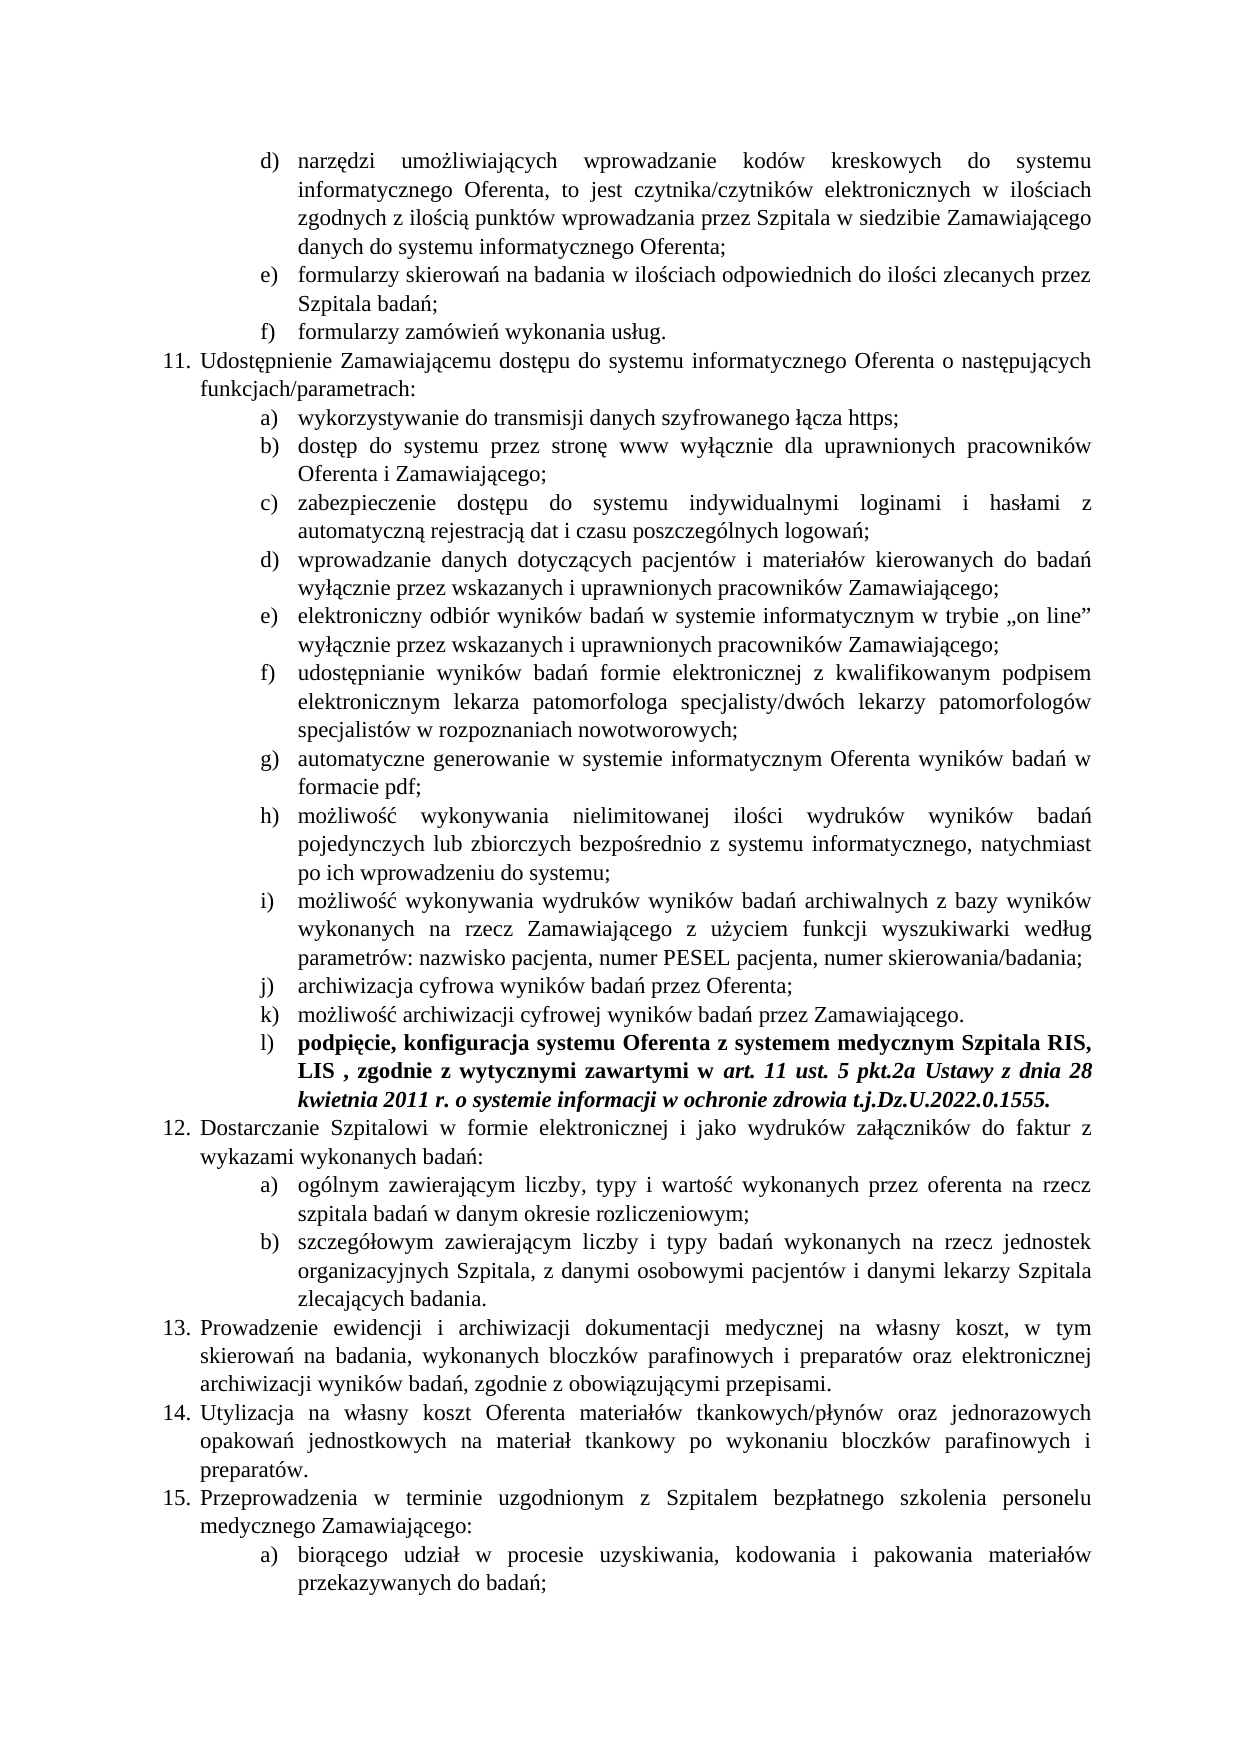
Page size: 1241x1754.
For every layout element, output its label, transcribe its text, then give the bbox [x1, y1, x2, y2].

list Udostępnienie Zamawiającemu dostępu do systemu informatycznego Oferenta o następujących funkcjach/parametrach: [162, 347, 1093, 401]
list biorącego udział w procesie uzyskiwania, kodowania i pakowania materiałów przekazywanych do badań; [260, 1541, 1093, 1596]
list Utylizacja na własny koszt Oferenta materiałów tkankowych/płynów oraz jednorazowych opakowań jednostkowych na materiał tkankowy po wykonaniu bloczków parafinowych i preparatów. [162, 1399, 1093, 1482]
list możliwość wykonywania wydruków wyników badań archiwalnych z bazy wyników wykonanych na rzecz Zamawiającego z użyciem funkcji wyszukiwarki według parametrów: nazwisko pacjenta, numer PESEL pacjenta, numer skierowania/badania; [260, 887, 1093, 970]
list Dostarczanie Szpitalowi w formie elektronicznej i jako wydruków załączników do faktur z wykazami wykonanych badań: [162, 1114, 1093, 1169]
list formularzy skierowań na badania w ilościach odpowiednich do ilości zlecanych przez Szpitala badań; [260, 261, 1093, 316]
list ogólnym zawierającym liczby, typy i wartość wykonanych przez oferenta na rzecz szpitala badań w danym okresie rozliczeniowym; [260, 1171, 1093, 1226]
list udostępnianie wyników badań formie elektronicznej z kwalifikowanym podpisem elektronicznym lekarza patomorfologa specjalisty/dwóch lekarzy patomorfologów specjalistów w rozpoznaniach nowotworowych; [260, 659, 1093, 743]
list wprowadzanie danych dotyczących pacjentów i materiałów kierowanych do badań wyłącznie przez wskazanych i uprawnionych pracowników Zamawiającego; [260, 546, 1093, 601]
list formularzy zamówień wykonania usług. [260, 318, 1093, 344]
list archiwizacja cyfrowa wyników badań przez Oferenta; [260, 972, 1093, 999]
list szczegółowym zawierającym liczby i typy badań wykonanych na rzecz jednostek organizacyjnych Szpitala, z danymi osobowymi pacjentów i danymi lekarzy Szpitala zlecających badania. [260, 1228, 1093, 1311]
list automatyczne generowanie w systemie informatycznym Oferenta wyników badań w formacie pdf; [260, 745, 1093, 799]
list możliwość archiwizacji cyfrowej wyników badań przez Zamawiającego. [260, 1001, 1093, 1027]
list możliwość wykonywania nielimitowanej ilości wydruków wyników badań pojedynczych lub zbiorczych bezpośrednio z systemu informatycznego, natychmiast po ich wprowadzeniu do systemu; [260, 802, 1093, 885]
list zabezpieczenie dostępu do systemu indywidualnymi loginami i hasłami z automatyczną rejestracją dat i czasu poszczególnych logowań; [260, 489, 1093, 544]
list Prowadzenie ewidencji i archiwizacji dokumentacji medycznej na własny koszt, w tym skierowań na badania, wykonanych bloczków parafinowych i preparatów oraz elektronicznej archiwizacji wyników badań, zgodnie z obowiązującymi przepisami. [162, 1313, 1093, 1397]
list podpięcie, konfiguracja systemu Oferenta z systemem medycznym Szpitala RIS, LIS , zgodnie z wytycznymi zawartymi w art. 11 ust. 5 pkt.2a Ustawy z dnia 28 kwietnia 2011 r. o systemie informacji w ochronie zdrowia t.j.Dz.U.2022.0.1555. [260, 1029, 1093, 1112]
list wykorzystywanie do transmisji danych szyfrowanego łącza https; [260, 403, 1093, 430]
list elektroniczny odbiór wyników badań w systemie informatycznym w trybie „on line” wyłącznie przez wskazanych i uprawnionych pracowników Zamawiającego; [260, 603, 1093, 657]
list Przeprowadzenia w terminie uzgodnionym z Szpitalem bezpłatnego szkolenia personelu medycznego Zamawiającego: [162, 1484, 1093, 1539]
list narzędzi umożliwiających wprowadzanie kodów kreskowych do systemu informatycznego Oferenta, to jest czytnika/czytników elektronicznych w ilościach zgodnych z ilością punktów wprowadzania przez Szpitala w siedzibie Zamawiającego danych do systemu informatycznego Oferenta; [260, 148, 1093, 259]
list dostęp do systemu przez stronę www wyłącznie dla uprawnionych pracowników Oferenta i Zamawiającego; [260, 432, 1093, 487]
